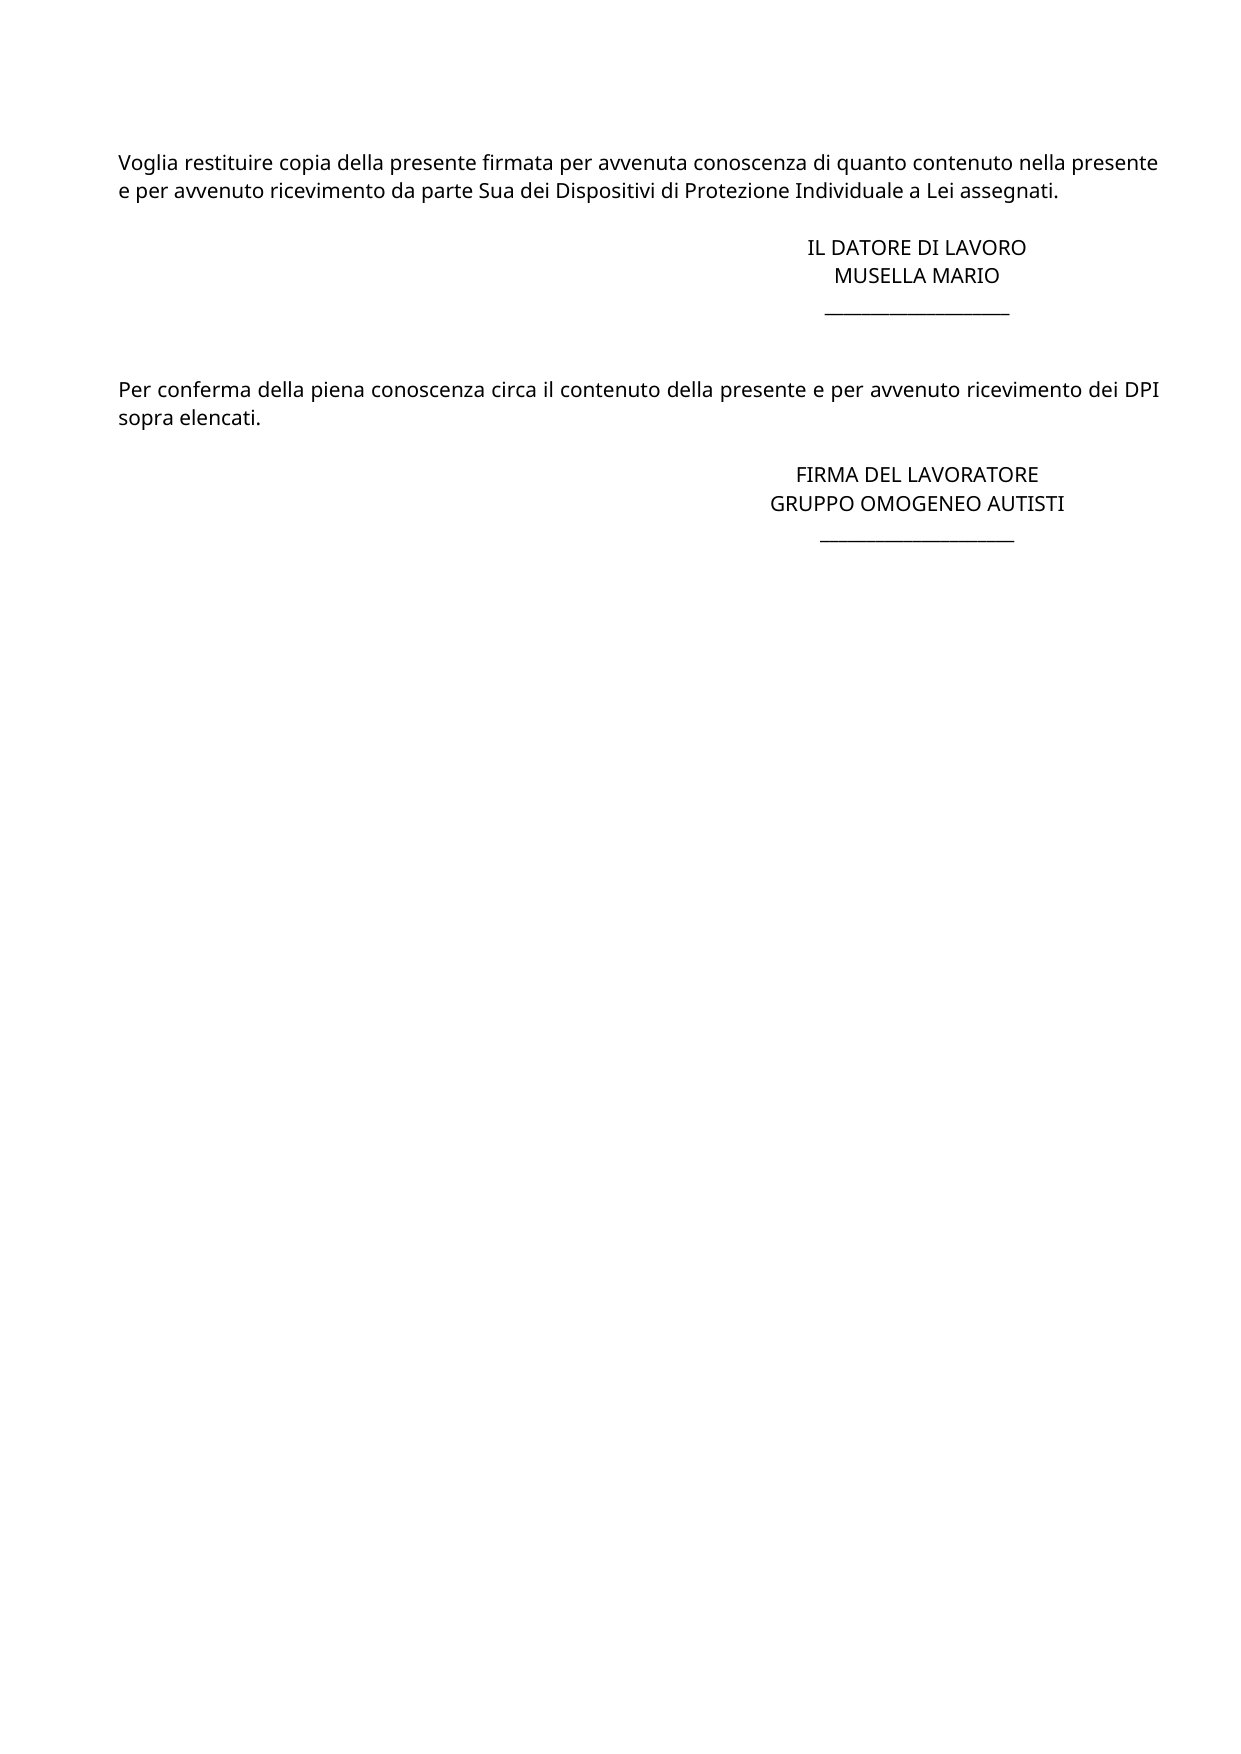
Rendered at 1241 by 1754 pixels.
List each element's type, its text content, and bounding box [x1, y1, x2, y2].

table_header IL DATORE DI LAVORO MUSELLA MARIO ____________________ [709, 233, 1125, 318]
table_header FIRMA DEL LAVORATORE GRUPPO OMOGENEO AUTISTI _____________________ [709, 460, 1125, 546]
text Voglia restituire copia della presente firmata per avvenuta conoscenza di quanto contenuto nella presente e per avvenuto ricevimento da parte Sua dei Dispositivi di Protezione Individuale a Lei assegnati. [118, 148, 1160, 204]
text Per conferma della piena conoscenza circa il contenuto della presente e per avvenuto ricevimento dei DPI sopra elencati. [118, 375, 1160, 432]
